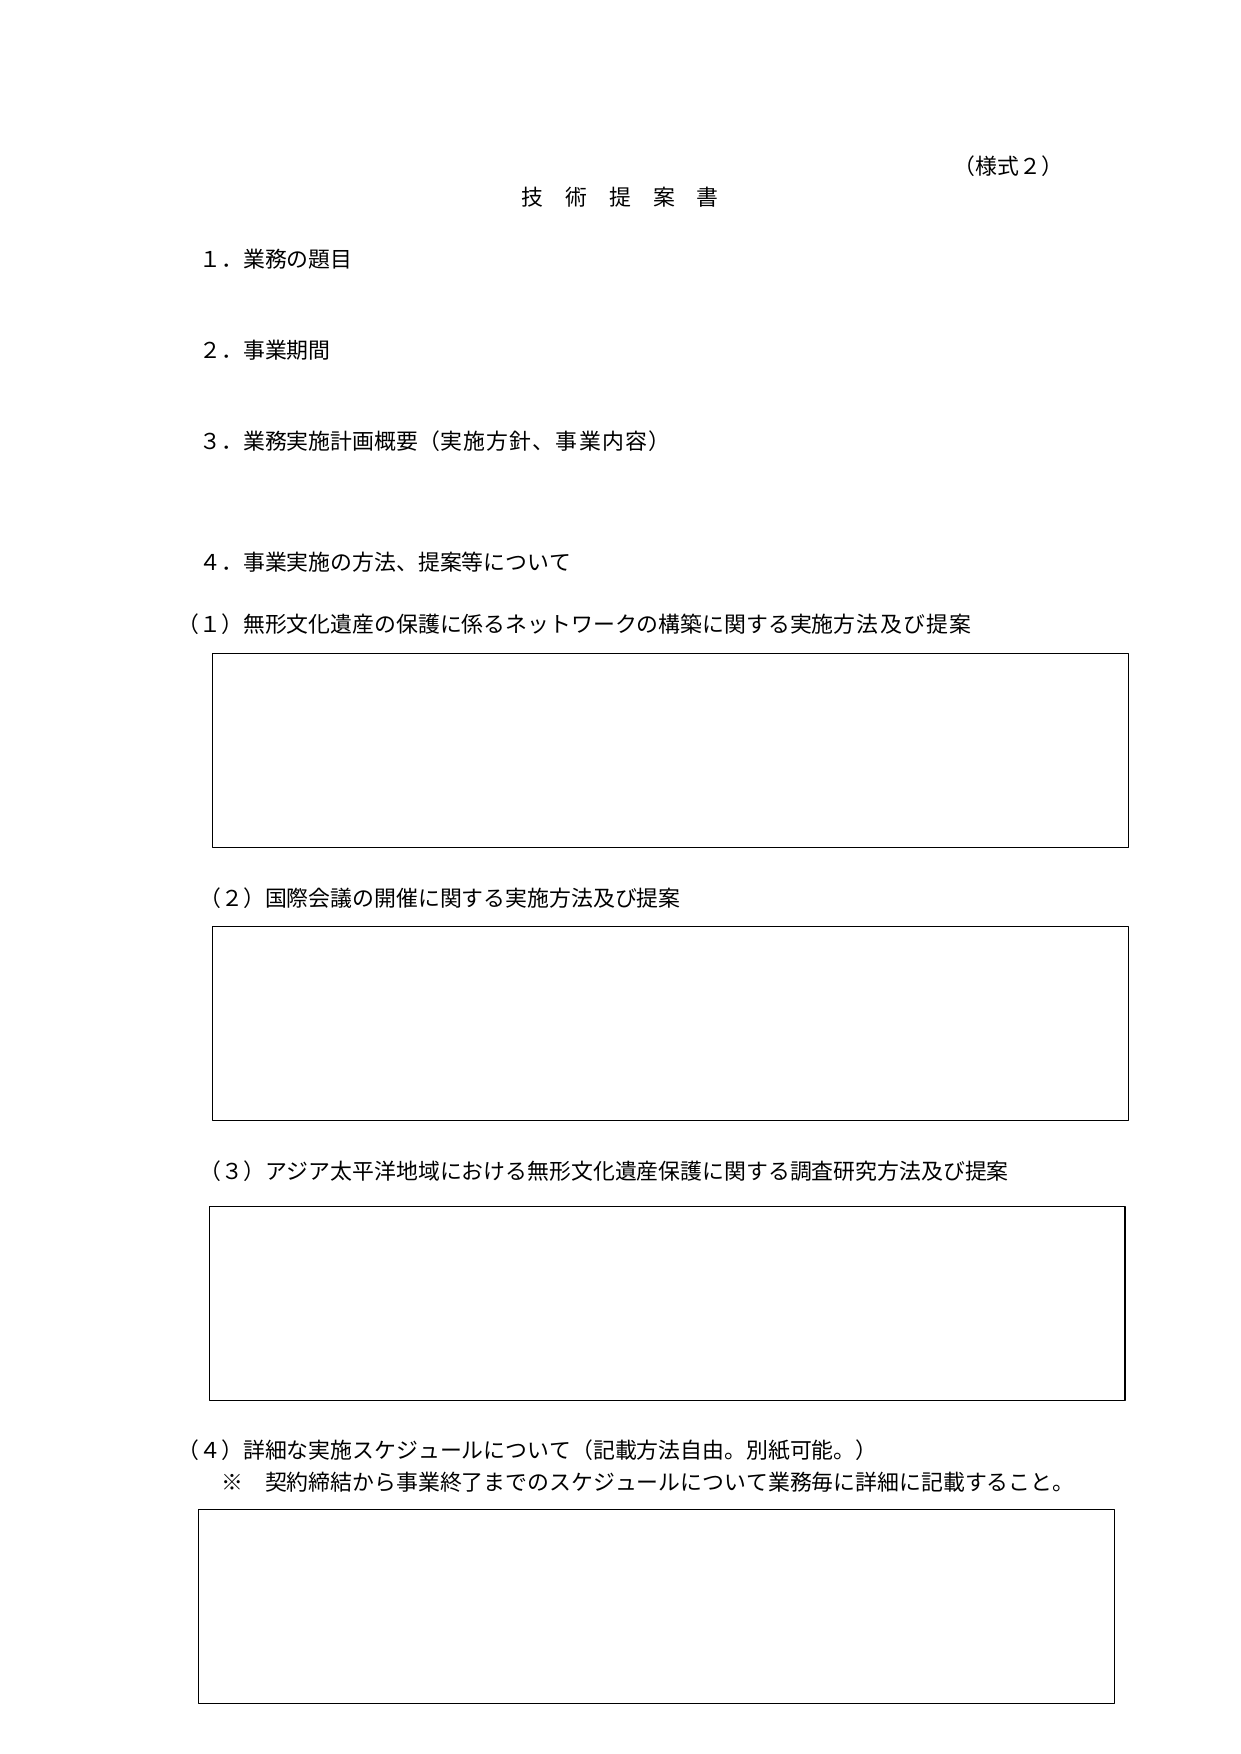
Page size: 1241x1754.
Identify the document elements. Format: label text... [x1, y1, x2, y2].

text （１）無形文化遺産の保護に係るネットワークの構築に関する実施方法及び提案 [177, 607, 1063, 638]
text ４．事業実施の方法、提案等について [177, 545, 1063, 577]
text １．業務の題目 [177, 242, 1063, 273]
text ２．事業期間 [177, 333, 1063, 365]
text 技 術 提 案 書 [177, 180, 1063, 212]
text （３）アジア太平洋地域における無形文化遺産保護に関する調査研究方法及び提案 [199, 1154, 1063, 1185]
text （様式２） [177, 149, 1063, 180]
text （２）国際会議の開催に関する実施方法及び提案 [199, 881, 1063, 912]
text ※ 契約締結から事業終了までのスケジュールについて業務毎に詳細に記載すること。 [177, 1465, 1063, 1497]
text ３．業務実施計画概要（実施方針、事業内容） [177, 424, 1063, 456]
text （４）詳細な実施スケジュールについて（記載方法自由。別紙可能。） [177, 1433, 1063, 1465]
